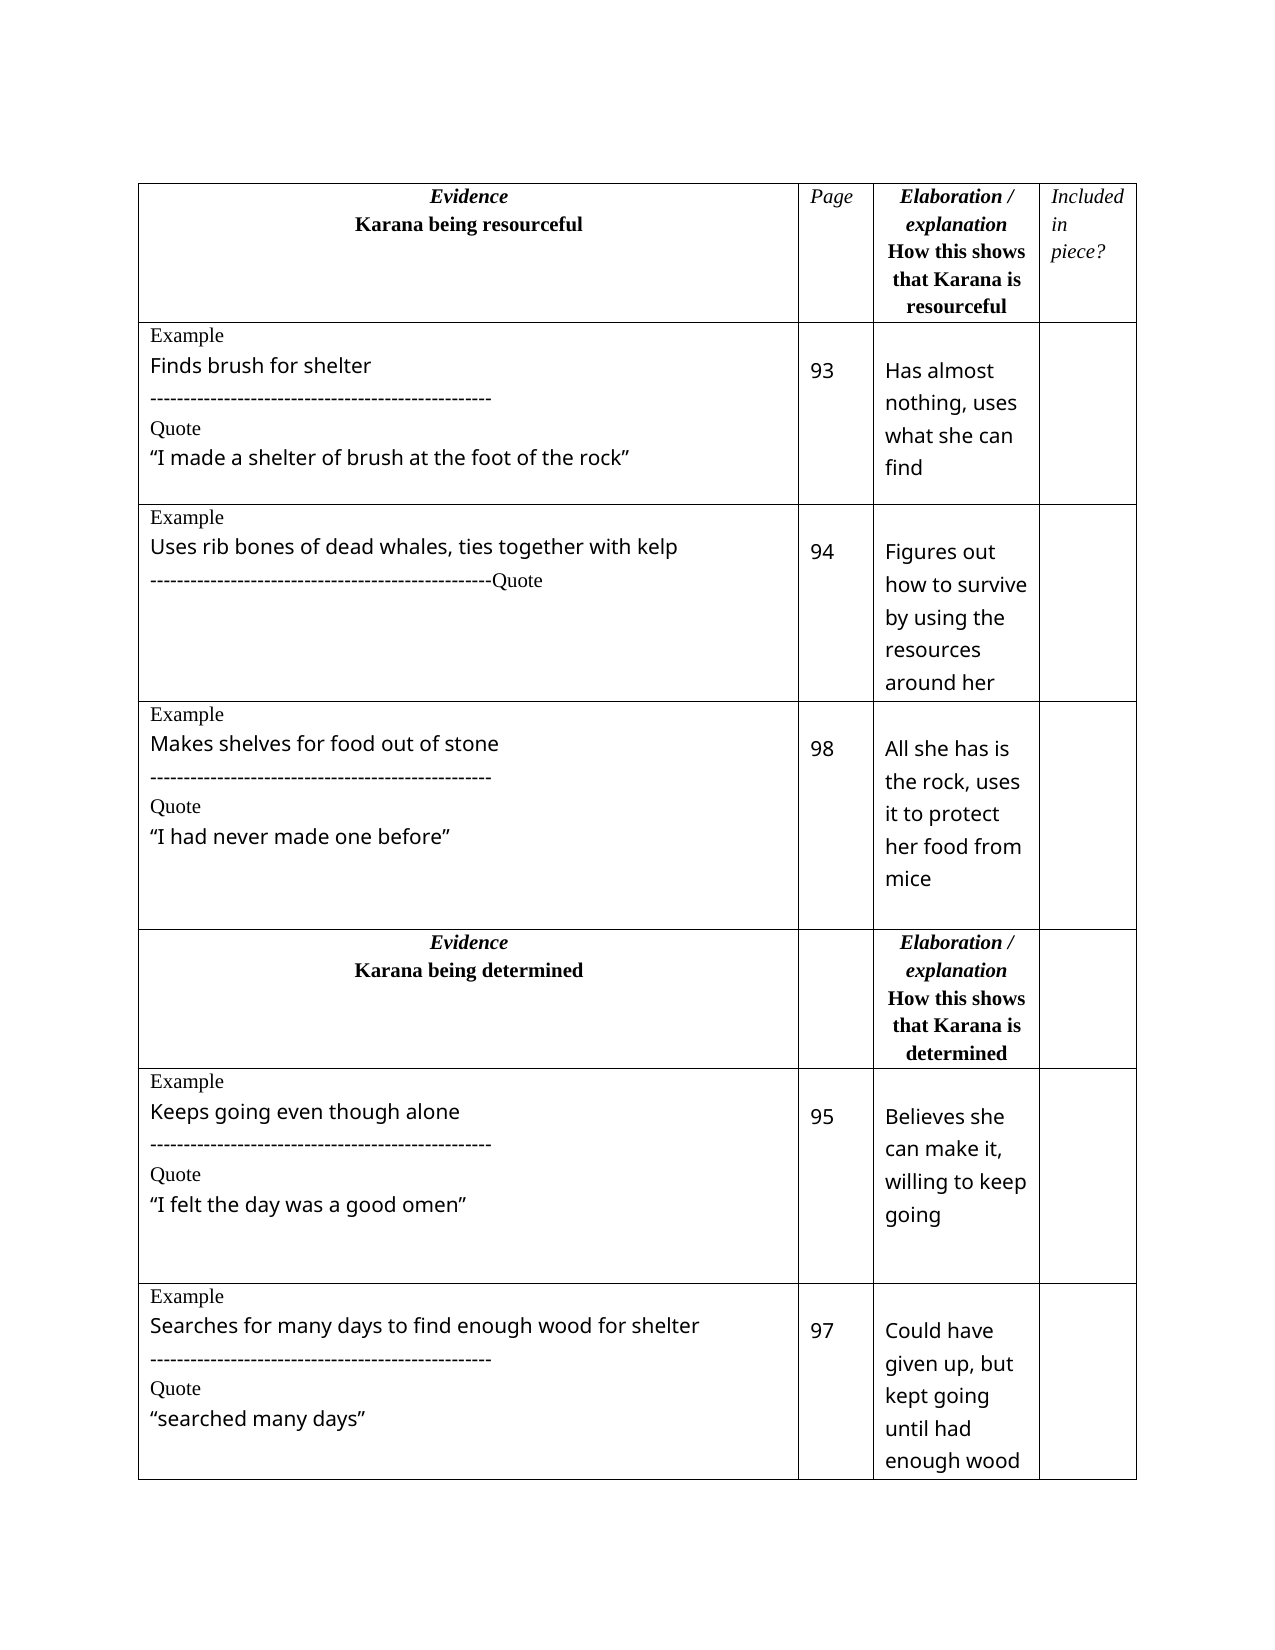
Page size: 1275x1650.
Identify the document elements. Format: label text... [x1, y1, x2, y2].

table_cell 93 [799, 323, 873, 504]
table_cell Example Searches for many days to find enough wood for shelter --------------------------------------------------- Quote “searched many days” [139, 1284, 798, 1479]
table_cell 95 [799, 1069, 873, 1282]
table_header Elaboration / explanation How this shows that Karana is resourceful [874, 184, 1039, 322]
table_cell All she has is the rock, uses it to protect her food from mice [874, 702, 1039, 929]
table_cell Evidence Karana being determined [139, 930, 798, 1068]
table_cell [1040, 930, 1136, 1068]
table_cell Example Uses rib bones of dead whales, ties together with kelp ---------------------------------------------------Quote [139, 505, 798, 701]
table_header Included in piece? [1040, 184, 1136, 322]
table_cell Has almost nothing, uses what she can find [874, 323, 1039, 504]
table_cell 94 [799, 505, 873, 701]
table_cell Figures out how to survive by using the resources around her [874, 505, 1039, 701]
table_cell Elaboration / explanation How this shows that Karana is determined [874, 930, 1039, 1068]
table_cell Believes she can make it, willing to keep going [874, 1069, 1039, 1282]
table_cell Example Finds brush for shelter --------------------------------------------------- Quote “I made a shelter of brush at the foot of the rock” [139, 323, 798, 504]
table_header Evidence Karana being resourceful [139, 184, 798, 322]
table_cell Could have given up, but kept going until had enough wood [874, 1284, 1039, 1479]
table_cell [799, 930, 873, 1068]
table_cell [1040, 505, 1136, 701]
table_cell [1040, 323, 1136, 504]
table_cell Example Keeps going even though alone --------------------------------------------------- Quote “I felt the day was a good omen” [139, 1069, 798, 1282]
table_cell 98 [799, 702, 873, 929]
table_cell [1040, 1284, 1136, 1479]
table_cell [1040, 1069, 1136, 1282]
table_cell 97 [799, 1284, 873, 1479]
table_cell [1040, 702, 1136, 929]
table_cell Example Makes shelves for food out of stone --------------------------------------------------- Quote “I had never made one before” [139, 702, 798, 929]
table_header Page [799, 184, 873, 322]
